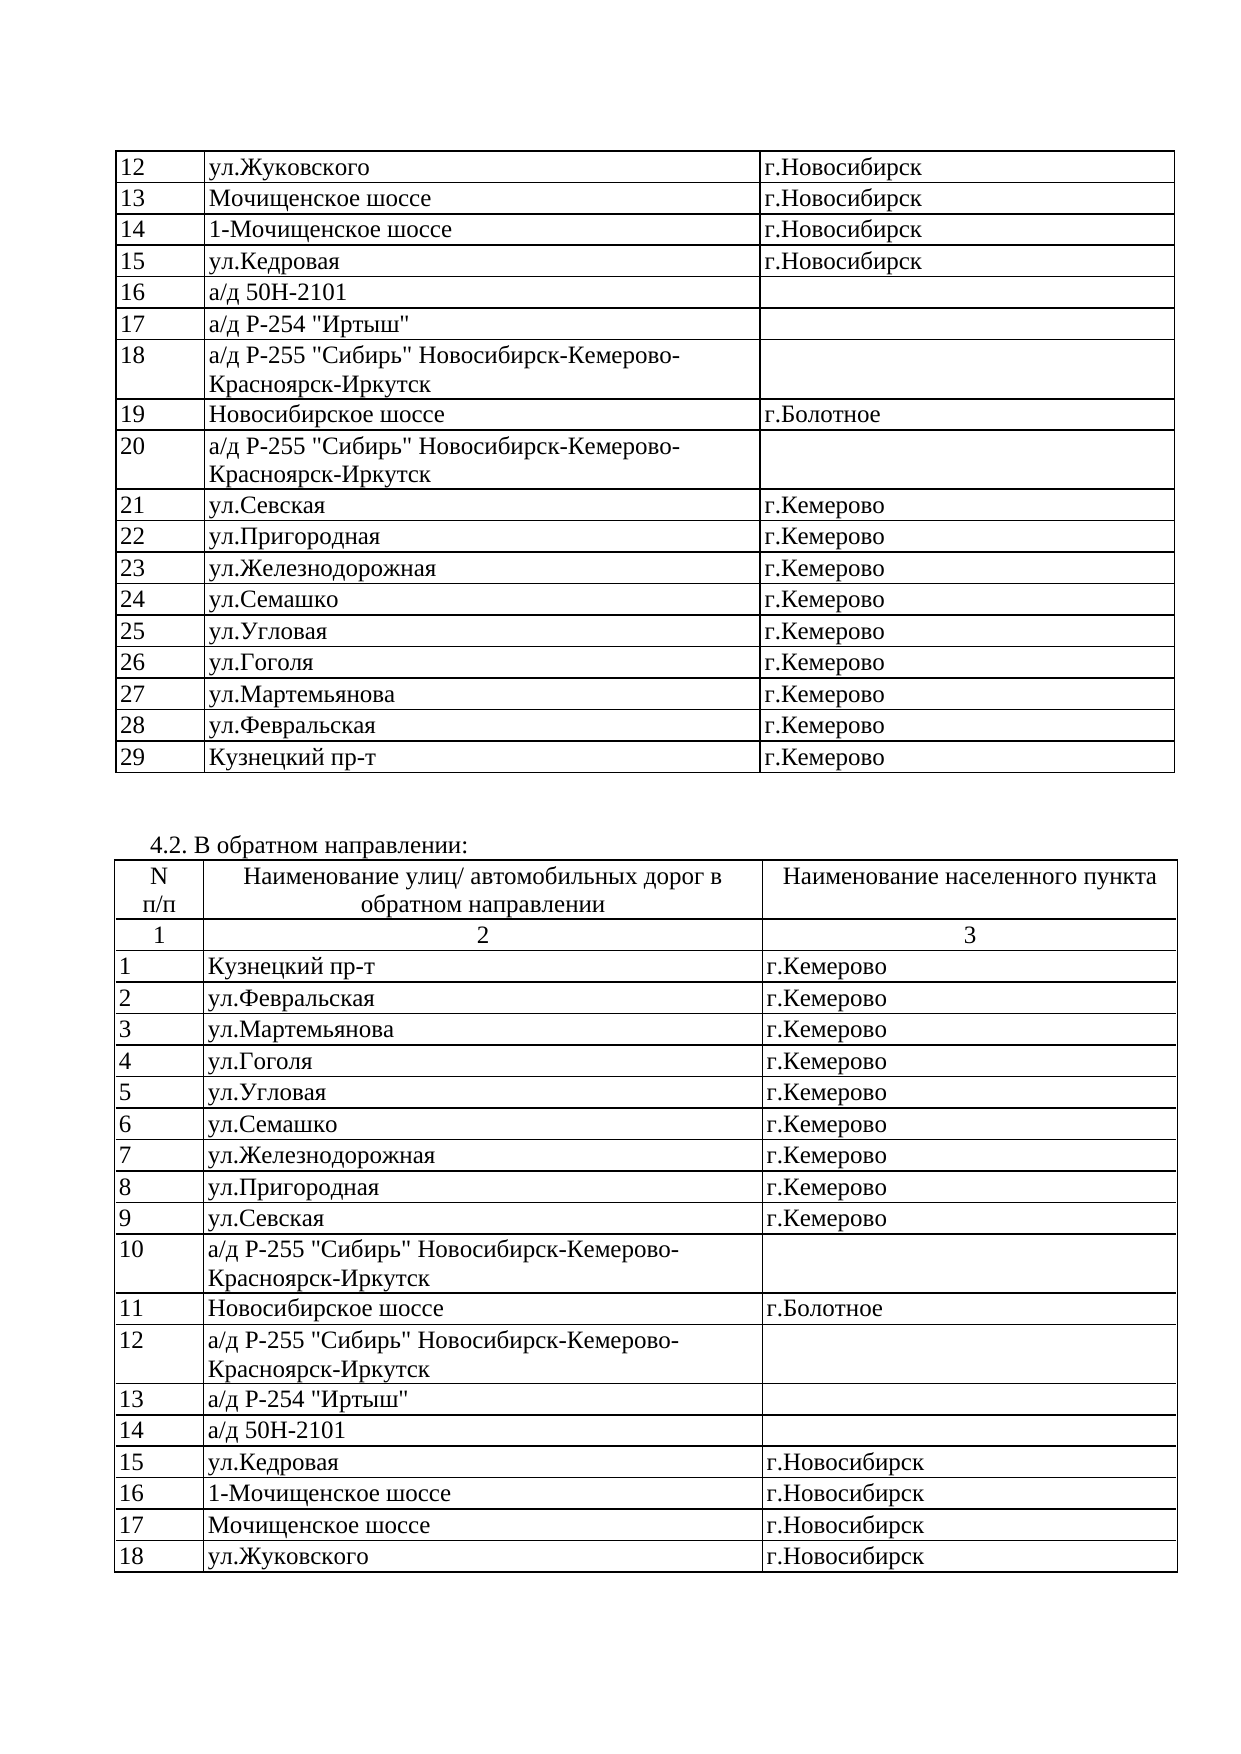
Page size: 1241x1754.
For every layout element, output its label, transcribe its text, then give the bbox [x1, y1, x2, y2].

table_cell г.Кемерово [761, 679, 1174, 708]
table_header N п/п [115, 861, 203, 918]
table_cell ул.Мартемьянова [205, 679, 759, 708]
table_cell г.Кемерово [763, 1201, 1177, 1233]
table_cell 12 [117, 152, 204, 181]
table_cell [763, 1233, 1177, 1292]
table_cell 17 [115, 1509, 203, 1540]
table_cell г.Новосибирск [763, 1477, 1177, 1508]
table_cell 21 [117, 490, 204, 520]
table_cell 29 [117, 742, 204, 771]
table_cell ул.Семашко [204, 1109, 762, 1138]
table_cell г.Кемерово [761, 490, 1174, 520]
table_cell 3 [115, 1014, 203, 1044]
table_cell 7 [115, 1140, 203, 1170]
table_cell Новосибирское шоссе [205, 400, 759, 429]
table_cell 6 [115, 1108, 203, 1138]
table_cell ул.Пригородная [205, 521, 759, 551]
table_cell г.Кемерово [761, 616, 1174, 646]
table_cell 15 [115, 1446, 203, 1477]
table_cell [761, 431, 1174, 488]
table_header Наименование улиц/ автомобильных дорог в обратном направлении [204, 861, 762, 918]
table_cell ул.Кедровая [205, 246, 759, 276]
table_cell 20 [117, 431, 204, 488]
table_cell ул.Севская [204, 1203, 762, 1233]
table_cell г.Новосибирск [761, 183, 1174, 213]
table_cell 25 [117, 616, 204, 646]
table_cell ул.Угловая [205, 616, 759, 646]
table_cell [763, 1383, 1177, 1414]
table_cell Кузнецкий пр-т [205, 742, 759, 771]
table_cell 13 [117, 183, 204, 213]
table_cell г.Кемерово [763, 981, 1177, 1013]
table_cell 10 [115, 1234, 203, 1292]
table_cell 16 [115, 1478, 203, 1508]
table_cell Мочищенское шоссе [204, 1510, 762, 1540]
table_cell г.Новосибирск [763, 1540, 1177, 1571]
table_cell 24 [117, 584, 204, 614]
table_cell [761, 340, 1174, 398]
table_cell г.Кемерово [761, 742, 1174, 771]
table_cell 18 [117, 340, 204, 398]
table_cell а/д 50Н-2101 [204, 1416, 762, 1445]
table_cell 15 [117, 246, 204, 276]
table_cell г.Кемерово [761, 553, 1174, 583]
table_cell 19 [117, 400, 204, 429]
table_cell 11 [115, 1293, 203, 1323]
table_cell 28 [117, 710, 204, 740]
table_cell 26 [117, 647, 204, 677]
table_cell г.Кемерово [761, 521, 1174, 551]
table_cell 14 [117, 215, 204, 244]
table_header Наименование населенного пункта [763, 861, 1177, 918]
table_cell г.Новосибирск [763, 1508, 1177, 1540]
table_cell г.Кемерово [763, 1076, 1177, 1107]
table_cell ул.Февральская [205, 710, 759, 740]
table_cell [761, 277, 1174, 307]
table_cell г.Новосибирск [763, 1445, 1177, 1477]
table_cell 13 [115, 1384, 203, 1414]
table_cell а/д 50Н-2101 [205, 277, 759, 307]
table_cell 18 [115, 1541, 203, 1571]
table_cell 22 [117, 521, 204, 551]
table_cell 2 [115, 982, 203, 1013]
table_cell г.Новосибирск [761, 152, 1174, 181]
table_cell 27 [117, 679, 204, 708]
table_cell [763, 1324, 1177, 1382]
table_cell 4 [115, 1045, 203, 1076]
table_cell г.Кемерово [761, 647, 1174, 677]
table_cell а/д Р-255 "Сибирь" Новосибирск-Кемерово-Красноярск-Иркутск [204, 1325, 762, 1382]
table_cell ул.Железнодорожная [204, 1140, 762, 1170]
table_cell а/д Р-254 "Иртыш" [205, 309, 759, 339]
table_cell ул.Севская [205, 490, 759, 520]
table_cell ул.Жуковского [205, 152, 759, 181]
table_cell г.Кемерово [761, 584, 1174, 614]
table_cell ул.Угловая [204, 1077, 762, 1107]
table_cell г.Болотное [763, 1292, 1177, 1323]
table_cell [763, 1414, 1177, 1445]
text 4.2. В обратном направлении: [150, 831, 1090, 859]
table_cell г.Кемерово [763, 950, 1177, 981]
table_cell г.Кемерово [763, 1044, 1177, 1076]
table_cell 9 [115, 1203, 203, 1233]
table_cell 1 [115, 919, 203, 950]
table_cell ул.Февральская [204, 983, 762, 1013]
table_cell 3 [763, 918, 1177, 950]
table_cell 1-Мочищенское шоссе [204, 1478, 762, 1508]
table_cell г.Кемерово [761, 710, 1174, 740]
table_cell г.Кемерово [763, 1139, 1177, 1170]
table_cell ул.Железнодорожная [205, 553, 759, 583]
table_cell 16 [117, 277, 204, 307]
table_cell ул.Жуковского [204, 1541, 762, 1571]
table_cell а/д Р-255 "Сибирь" Новосибирск-Кемерово-Красноярск-Иркутск [205, 340, 759, 398]
table_cell 5 [115, 1077, 203, 1107]
table_cell 1 [115, 951, 203, 981]
table_cell 1-Мочищенское шоссе [205, 215, 759, 244]
table_cell г.Кемерово [763, 1013, 1177, 1044]
table_cell Мочищенское шоссе [205, 183, 759, 213]
table_cell 8 [115, 1171, 203, 1201]
table_cell 23 [117, 553, 204, 583]
table_cell ул.Пригородная [204, 1172, 762, 1201]
table_cell ул.Мартемьянова [204, 1014, 762, 1044]
table_cell 2 [204, 920, 762, 950]
table_cell Новосибирское шоссе [204, 1294, 762, 1323]
table_cell 17 [117, 309, 204, 339]
table_cell Кузнецкий пр-т [204, 951, 762, 981]
table_cell г.Кемерово [763, 1107, 1177, 1138]
table_cell ул.Гоголя [205, 647, 759, 677]
table_cell а/д Р-254 "Иртыш" [204, 1384, 762, 1414]
table_cell [761, 309, 1174, 339]
table_cell а/д Р-255 "Сибирь" Новосибирск-Кемерово-Красноярск-Иркутск [205, 431, 759, 488]
table_cell г.Новосибирск [761, 246, 1174, 276]
table_cell ул.Кедровая [204, 1447, 762, 1477]
table_cell ул.Семашко [205, 584, 759, 614]
table_cell а/д Р-255 "Сибирь" Новосибирск-Кемерово-Красноярск-Иркутск [204, 1235, 762, 1292]
table_cell г.Болотное [761, 400, 1174, 429]
table_cell 12 [115, 1325, 203, 1382]
table_cell 14 [115, 1415, 203, 1445]
table_cell ул.Гоголя [204, 1046, 762, 1076]
table_cell г.Новосибирск [761, 215, 1174, 244]
table_cell г.Кемерово [763, 1170, 1177, 1201]
